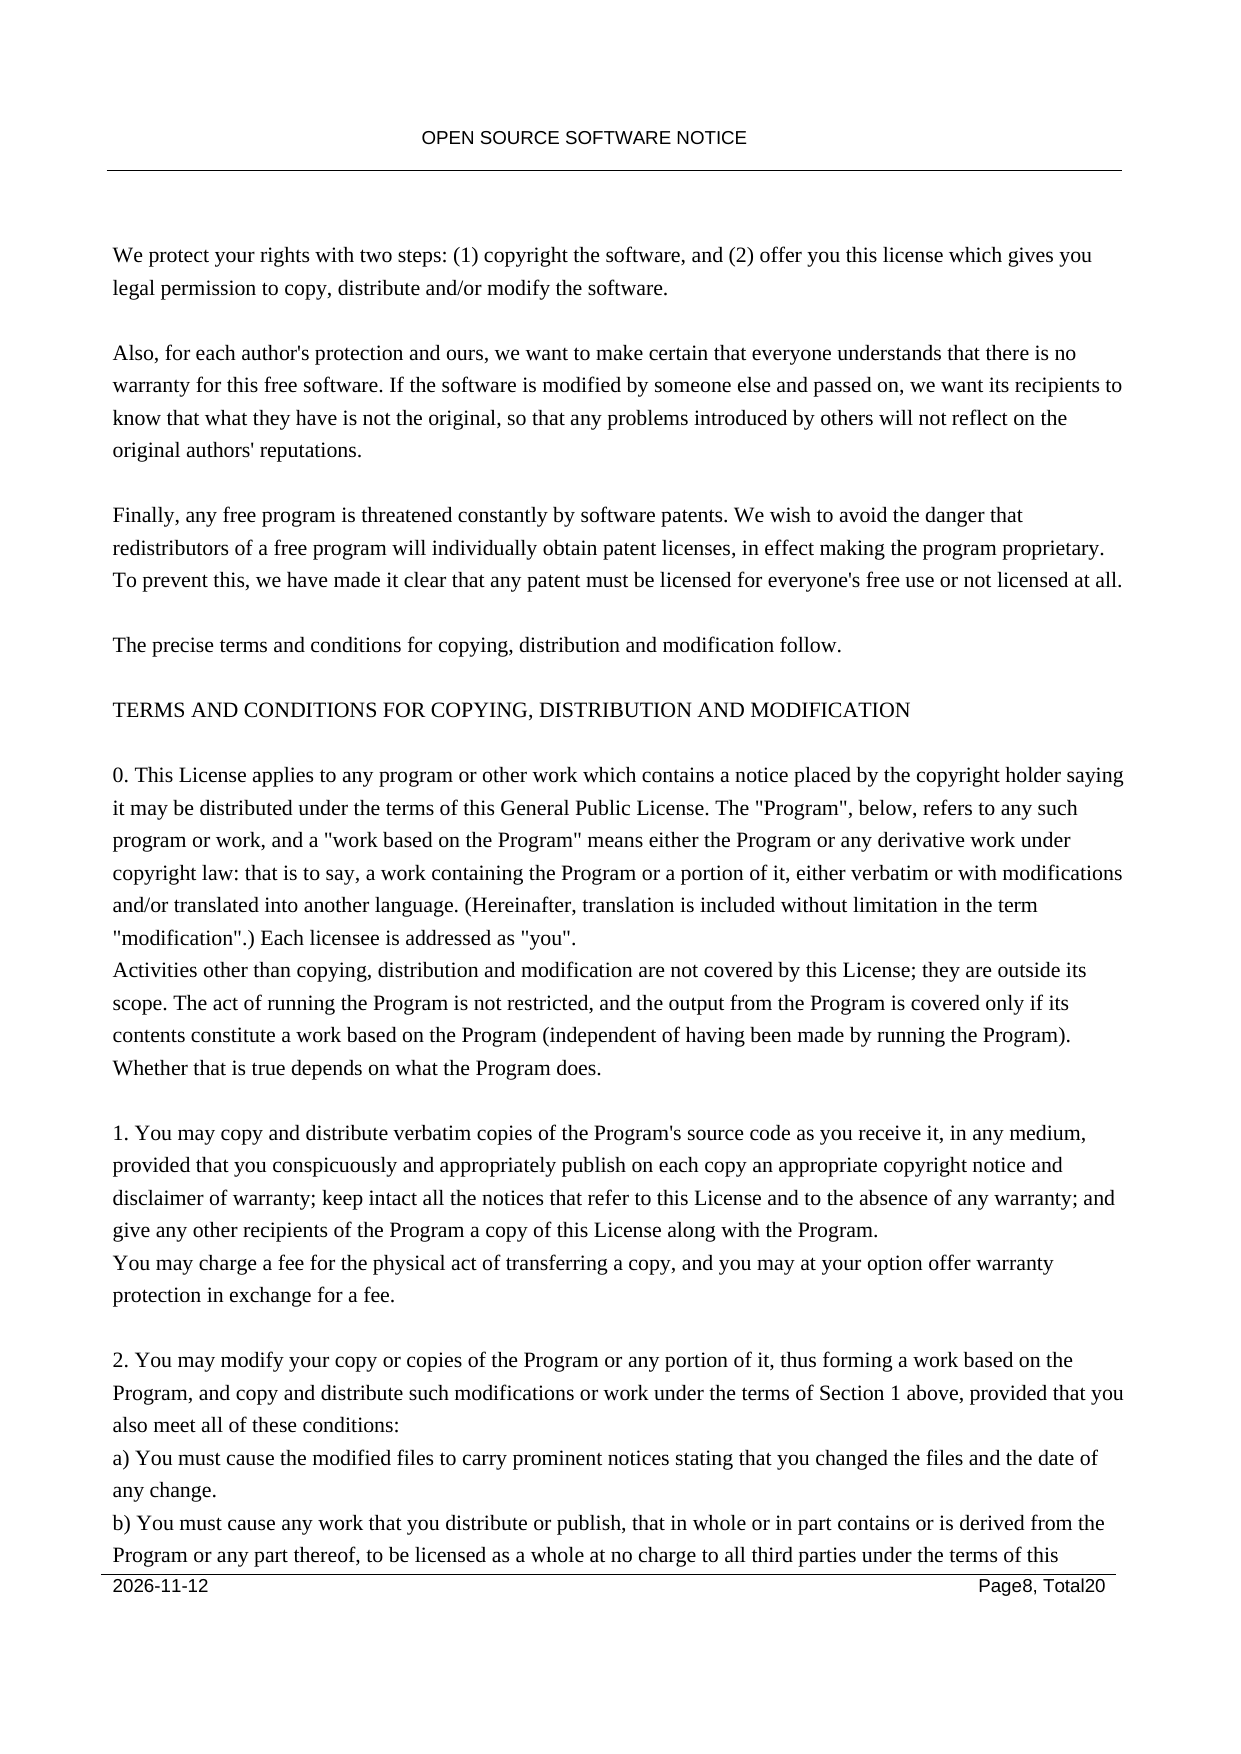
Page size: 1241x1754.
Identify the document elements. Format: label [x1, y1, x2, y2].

text [112, 206, 1128, 1571]
